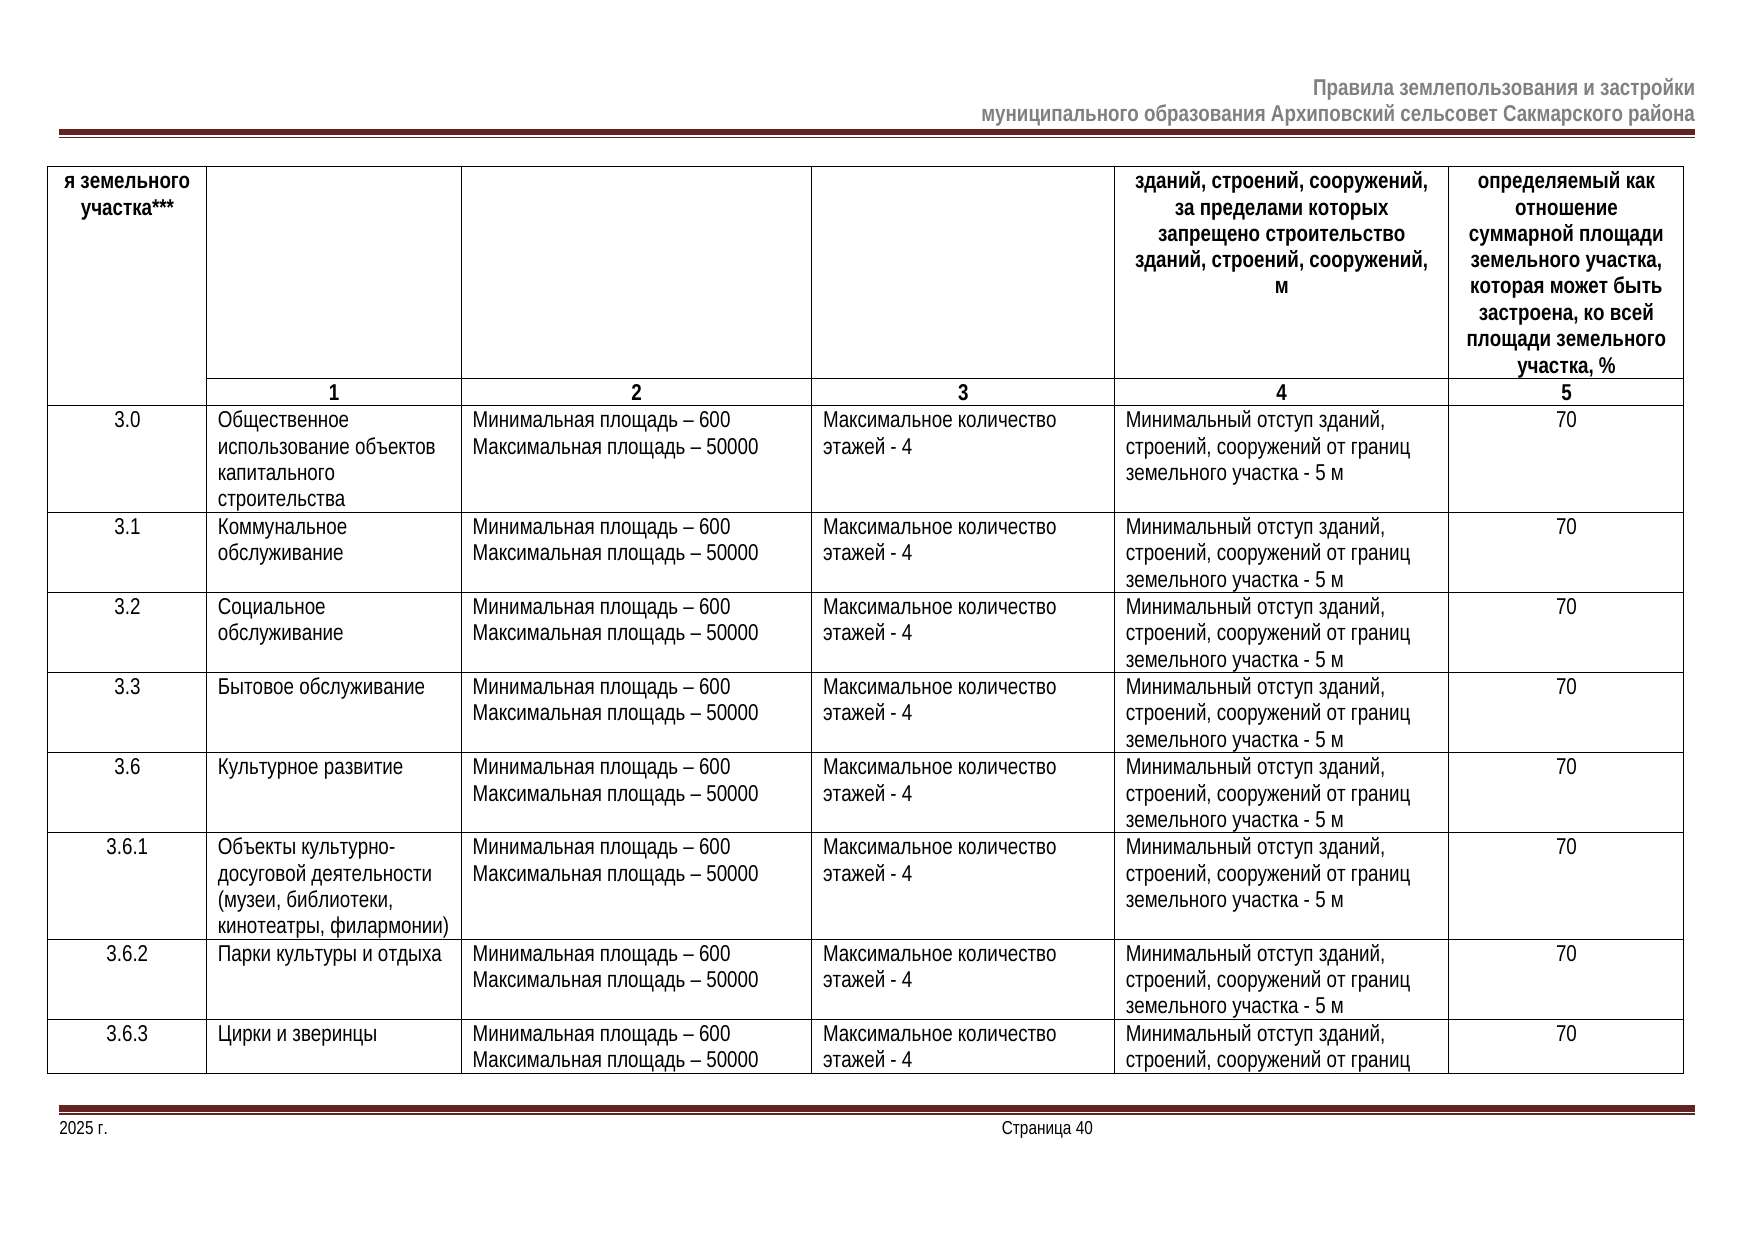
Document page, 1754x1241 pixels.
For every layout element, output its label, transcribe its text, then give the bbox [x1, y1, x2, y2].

table_cell 3.6 [48, 753, 206, 832]
table_cell 70 [1449, 833, 1683, 939]
table_cell Минимальная площадь – 600 Максимальная площадь – 50000 [462, 833, 811, 939]
table_cell Минимальная площадь – 600 Максимальная площадь – 50000 [462, 593, 811, 672]
table_cell Минимальная площадь – 600 Максимальная площадь – 50000 [462, 673, 811, 752]
table_cell 3.6.2 [48, 940, 206, 1019]
table_cell Максимальное количество этажей - 4 [812, 406, 1114, 512]
table_cell Культурное развитие [207, 753, 461, 832]
table_cell 70 [1449, 593, 1683, 672]
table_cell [812, 167, 1114, 378]
table_cell 3.1 [48, 513, 206, 592]
table_cell Коммунальное обслуживание [207, 513, 461, 592]
table_cell 1 [207, 379, 461, 405]
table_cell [1115, 1020, 1448, 1072]
table_cell Максимальное количество этажей - 4 [812, 513, 1114, 592]
table_cell 5 [1449, 379, 1683, 405]
table_cell Минимальный отступ зданий, строений, сооружений от границ земельного участка - 5 м [1115, 673, 1448, 752]
table_cell Максимальное количество этажей - 4 [812, 753, 1114, 832]
table_cell 3.3 [48, 673, 206, 752]
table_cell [462, 167, 811, 378]
table_cell Минимальный отступ зданий, строений, сооружений от границ земельного участка - 5 м [1115, 940, 1448, 1019]
table_cell 3.2 [48, 593, 206, 672]
table_cell Парки культуры и отдыха [207, 940, 461, 1019]
table_cell Минимальный отступ зданий, строений, сооружений от границ земельного участка - 5 м [1115, 833, 1448, 939]
table_cell Минимальная площадь – 600 Максимальная площадь – 50000 [462, 406, 811, 512]
table_cell 70 [1449, 673, 1683, 752]
table_cell Общественное использование объектов капитального строительства [207, 406, 461, 512]
table_cell 70 [1449, 513, 1683, 592]
table_cell Бытовое обслуживание [207, 673, 461, 752]
table_cell 70 [1449, 940, 1683, 1019]
table_cell Максимальное количество этажей - 4 [812, 833, 1114, 939]
table_cell 70 [1449, 406, 1683, 512]
table_cell Цирки и зверинцы [207, 1020, 461, 1072]
table_cell Максимальное количество этажей - 4 [812, 593, 1114, 672]
table_cell Минимальная площадь – 600 Максимальная площадь – 50000 [462, 513, 811, 592]
table_cell Максимальное количество этажей - 4 [812, 940, 1114, 1019]
table_cell 70 [1449, 753, 1683, 832]
table_cell Минимальная площадь – 600 Максимальная площадь – 50000 [462, 940, 811, 1019]
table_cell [1115, 167, 1448, 378]
table_cell Минимальный отступ зданий, строений, сооружений от границ земельного участка - 5 м [1115, 406, 1448, 512]
table_cell Максимальное количество этажей - 4 [812, 673, 1114, 752]
table_cell 4 [1115, 379, 1448, 405]
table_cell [1449, 167, 1683, 378]
table_cell Минимальный отступ зданий, строений, сооружений от границ земельного участка - 5 м [1115, 753, 1448, 832]
table_cell Минимальная площадь – 600 Максимальная площадь – 50000 [462, 753, 811, 832]
table_cell Объекты культурно-досуговой деятельности (музеи, библиотеки, кинотеатры, филармонии) [207, 833, 461, 939]
table_cell Социальное обслуживание [207, 593, 461, 672]
table_cell Минимальный отступ зданий, строений, сооружений от границ земельного участка - 5 м [1115, 593, 1448, 672]
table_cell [462, 1020, 811, 1072]
table_cell 3.0 [48, 406, 206, 512]
table_cell 3.6.1 [48, 833, 206, 939]
table_cell 3.6.3 [48, 1020, 206, 1072]
table_cell Минимальный отступ зданий, строений, сооружений от границ земельного участка - 5 м [1115, 513, 1448, 592]
table_cell 70 [1449, 1020, 1683, 1072]
table_cell 2 [462, 379, 811, 405]
table_cell 3 [812, 379, 1114, 405]
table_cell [812, 1020, 1114, 1072]
